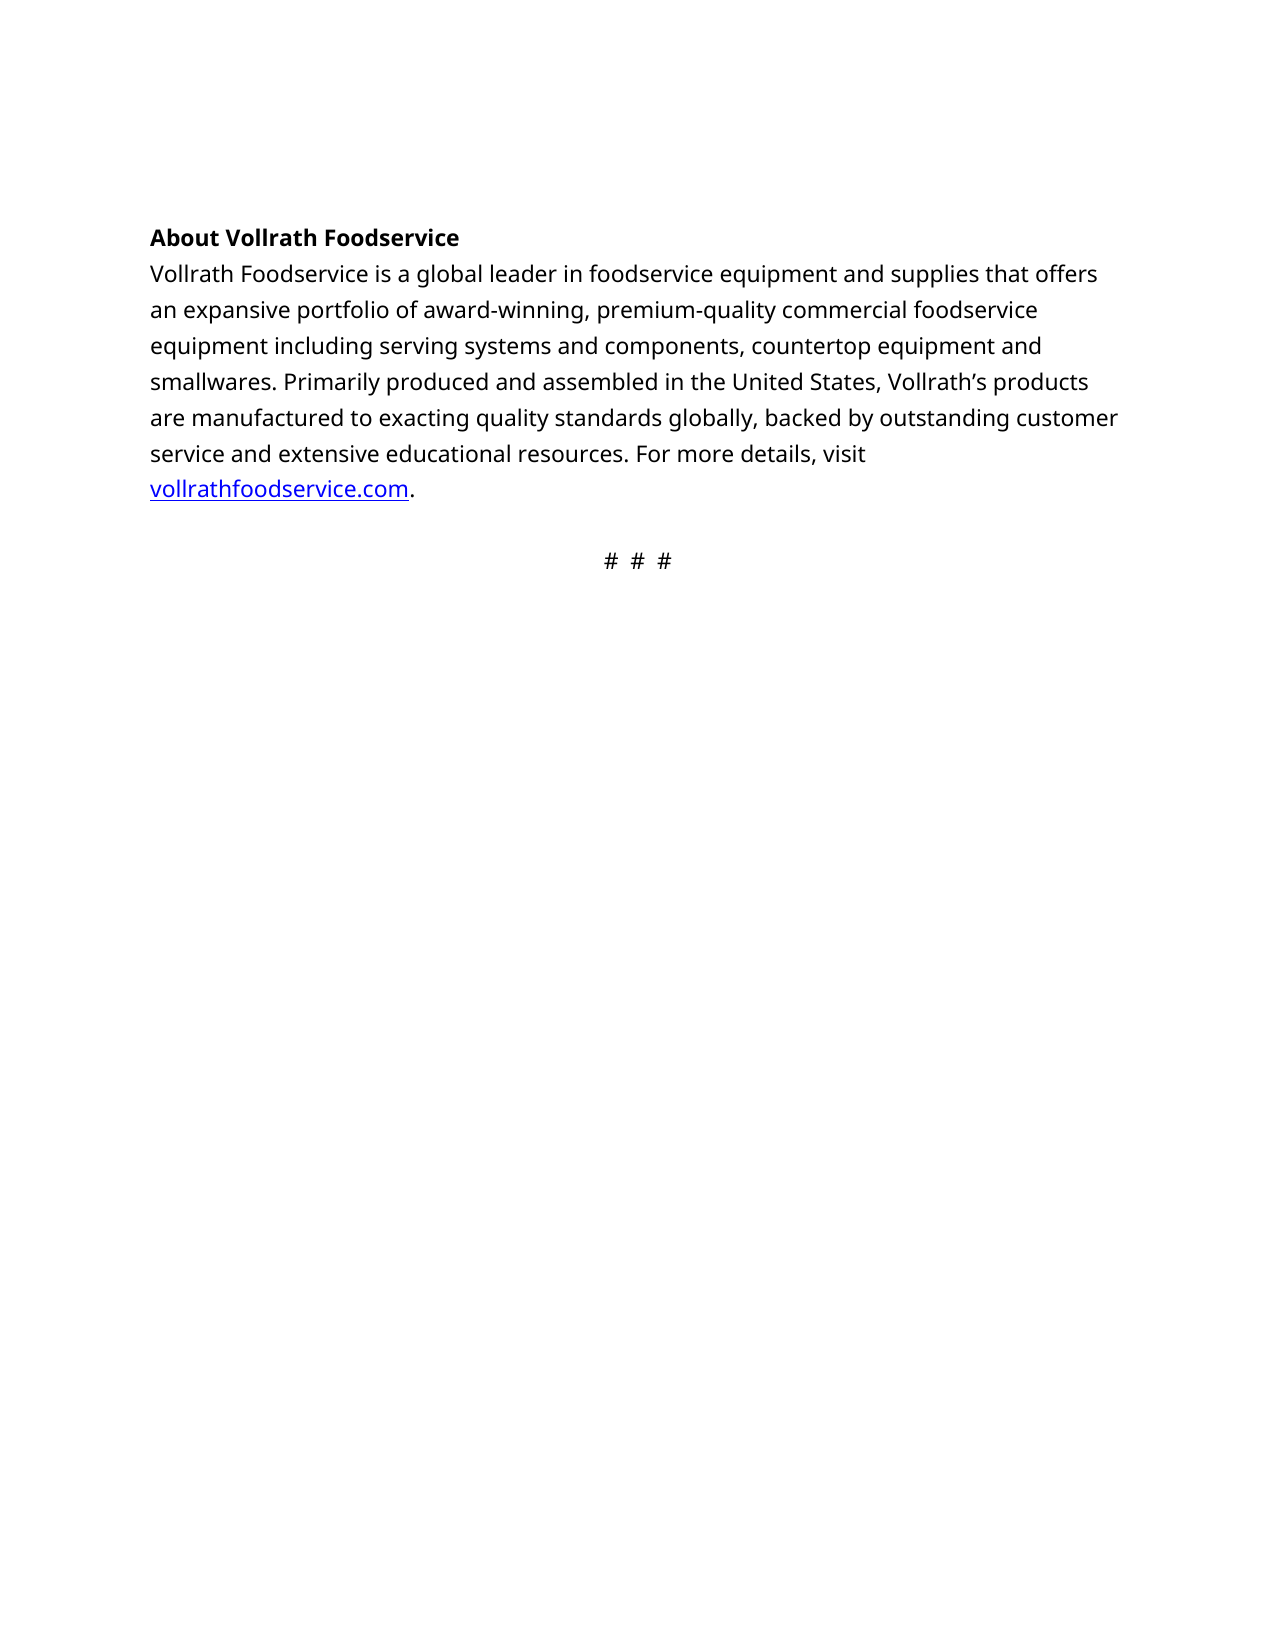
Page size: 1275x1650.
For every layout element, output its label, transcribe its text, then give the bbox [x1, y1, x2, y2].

text Vollrath Foodservice is a global leader in foodservice equipment and supplies that offers an expansive portfolio of award-winning, premium-quality commercial foodservice equipment including serving systems and components, countertop equipment and smallwares. Primarily produced and assembled in the United States, Vollrath’s products are manufactured to exacting quality standards globally, backed by outstanding customer service and extensive educational resources. For more details, visit vollrathfoodservice.com. [150, 258, 1125, 505]
text About Vollrath Foodservice [150, 222, 1125, 253]
text # # # [150, 545, 1125, 577]
